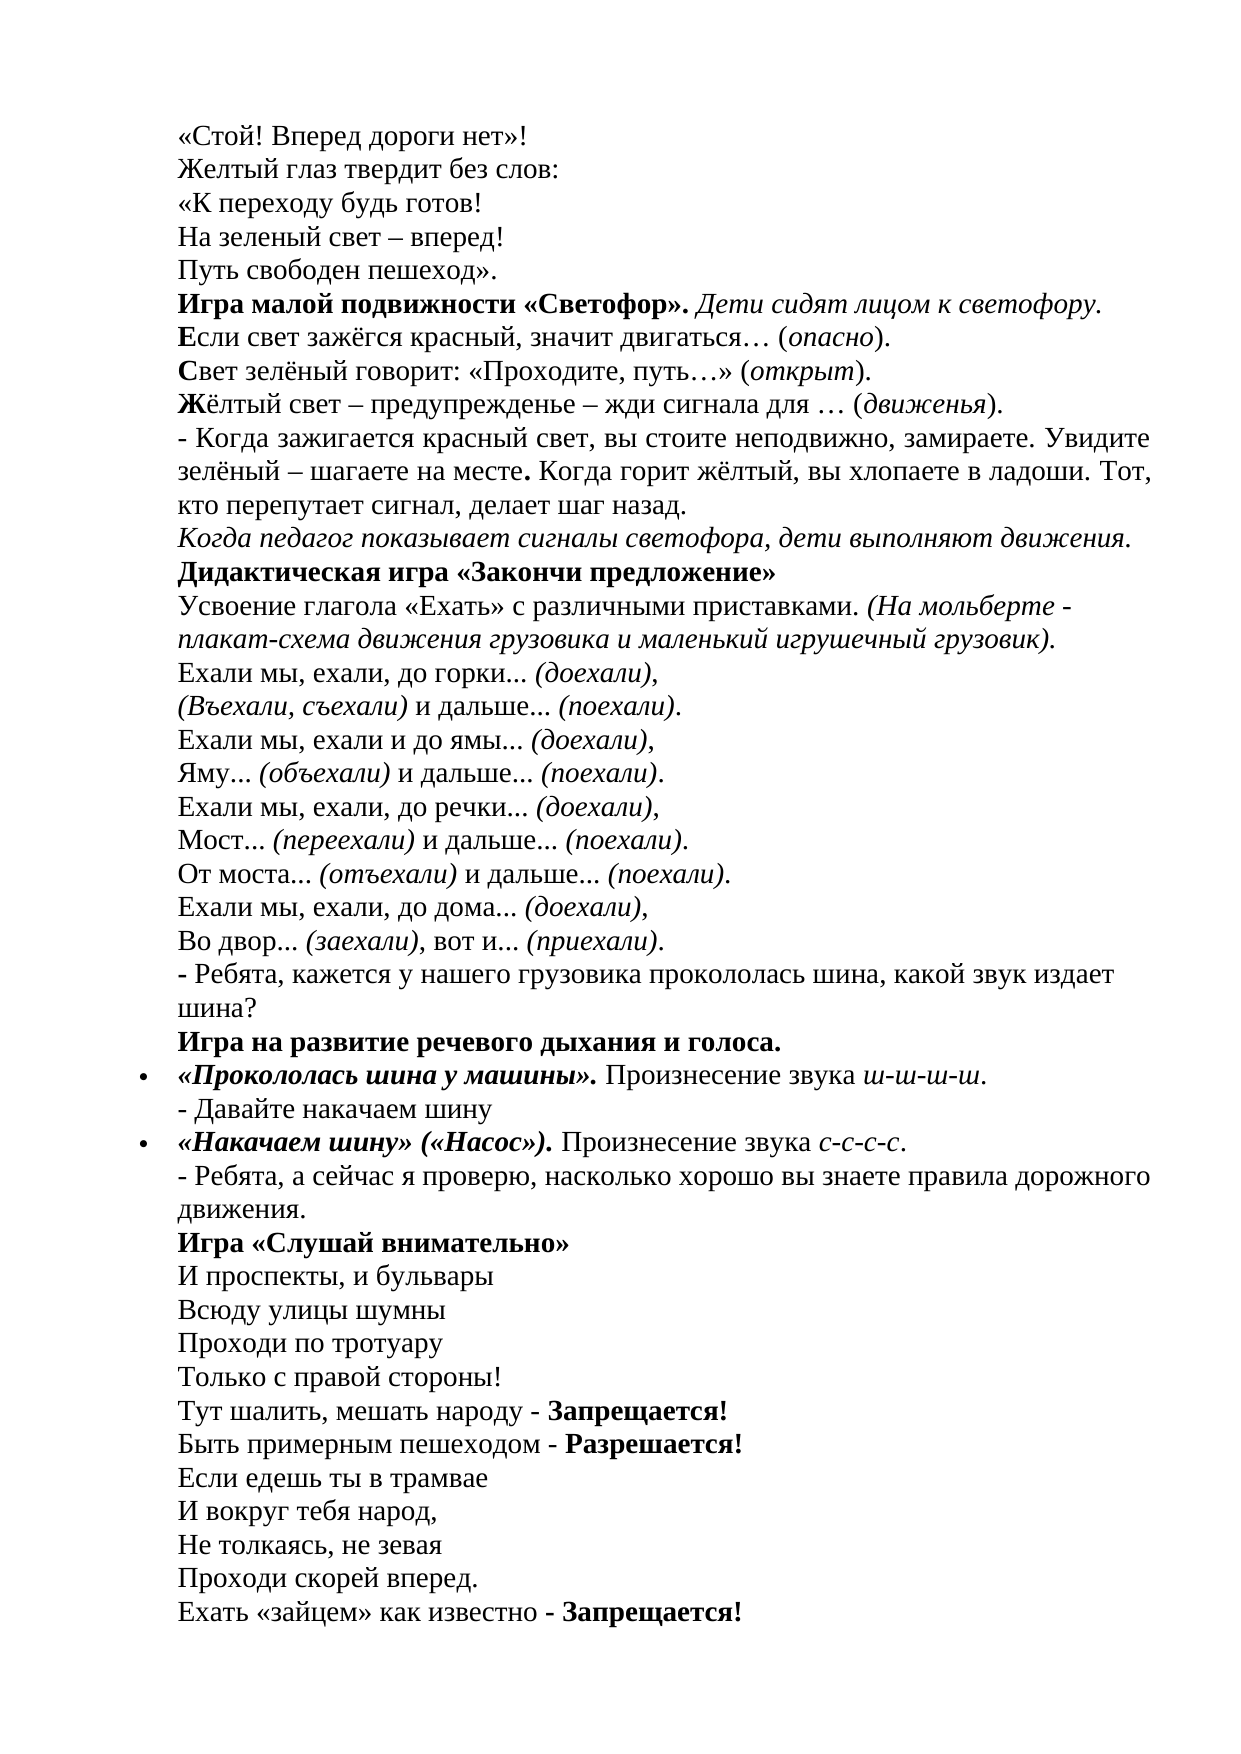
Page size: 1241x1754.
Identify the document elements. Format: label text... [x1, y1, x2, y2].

text Тут шалить, мешать народу - Запрещается! [177, 1393, 1152, 1426]
text «К переходу будь готов! [177, 185, 1152, 219]
text И вокруг тебя народ, [177, 1493, 1152, 1527]
text (Въехали, съехали) и дальше... (поехали). [177, 688, 1152, 722]
text Путь свободен пешеход». [177, 252, 1152, 286]
text Игра на развитие речевого дыхания и голоса. [177, 1024, 1152, 1057]
text Яму... (объехали) и дальше... (поехали). [177, 755, 1152, 789]
text Усвоение глагола «Ехать» с различными приставками. (На мольберте - плакат-схема движения грузовика и маленький игрушечный грузовик). [177, 588, 1152, 655]
text - Давайте накачаем шину [177, 1091, 1152, 1124]
text Дидактическая игра «Закончи предложение» [177, 554, 1152, 588]
text Ехали мы, ехали и до ямы... (доехали), [177, 722, 1152, 755]
text - Когда зажигается красный свет, вы стоите неподвижно, замираете. Увидите зелёный – шагаете на месте. Когда горит жёлтый, вы хлопаете в ладоши. Тот, кто перепутает сигнал, делает шаг назад. [177, 420, 1152, 521]
text На зеленый свет – вперед! [177, 219, 1152, 252]
text Свет зелёный говорит: «Проходите, путь…» (открыт). [177, 353, 1152, 386]
text Когда педагог показывает сигналы светофора, дети выполняют движения. [177, 521, 1152, 554]
text «Стой! Вперед дороги нет»! [177, 118, 1152, 152]
text Всюду улицы шумны [177, 1292, 1152, 1326]
text Ехать «зайцем» как известно - Запрещается! [177, 1594, 1152, 1627]
text И проспекты, и бульвары [177, 1258, 1152, 1292]
text Ехали мы, ехали, до горки... (доехали), [177, 655, 1152, 688]
text Жёлтый свет – предупрежденье – жди сигнала для … (движенья). [177, 386, 1152, 420]
text Только с правой стороны! [177, 1359, 1152, 1393]
text Мост... (переехали) и дальше... (поехали). [177, 822, 1152, 856]
text Если свет зажёгся красный, значит двигаться… (опасно). [177, 319, 1152, 353]
text Ехали мы, ехали, до дома... (доехали), [177, 889, 1152, 923]
text Во двор... (заехали), вот и... (приехали). [177, 923, 1152, 957]
list «Накачаем шину» («Насос»). Произнесение звука с-с-с-с. [140, 1124, 1152, 1158]
text Проходи скорей вперед. [177, 1560, 1152, 1594]
text От моста... (отъехали) и дальше... (поехали). [177, 856, 1152, 889]
text Игра «Слушай внимательно» [177, 1225, 1152, 1258]
text Быть примерным пешеходом - Разрешается! [177, 1426, 1152, 1460]
text Если едешь ты в трамвае [177, 1460, 1152, 1493]
text - Ребята, а сейчас я проверю, насколько хорошо вы знаете правила дорожного движения. [177, 1158, 1152, 1225]
text Проходи по тротуару [177, 1326, 1152, 1359]
text Ехали мы, ехали, до речки... (доехали), [177, 789, 1152, 822]
text - Ребята, кажется у нашего грузовика прокололась шина, какой звук издает шина? [177, 957, 1152, 1024]
text Не толкаясь, не зевая [177, 1527, 1152, 1560]
list «Прокололась шина у машины». Произнесение звука ш-ш-ш-ш. [140, 1057, 1152, 1091]
text Желтый глаз твердит без слов: [177, 152, 1152, 185]
text Игра малой подвижности «Светофор». Дети сидят лицом к светофору. [177, 286, 1152, 319]
